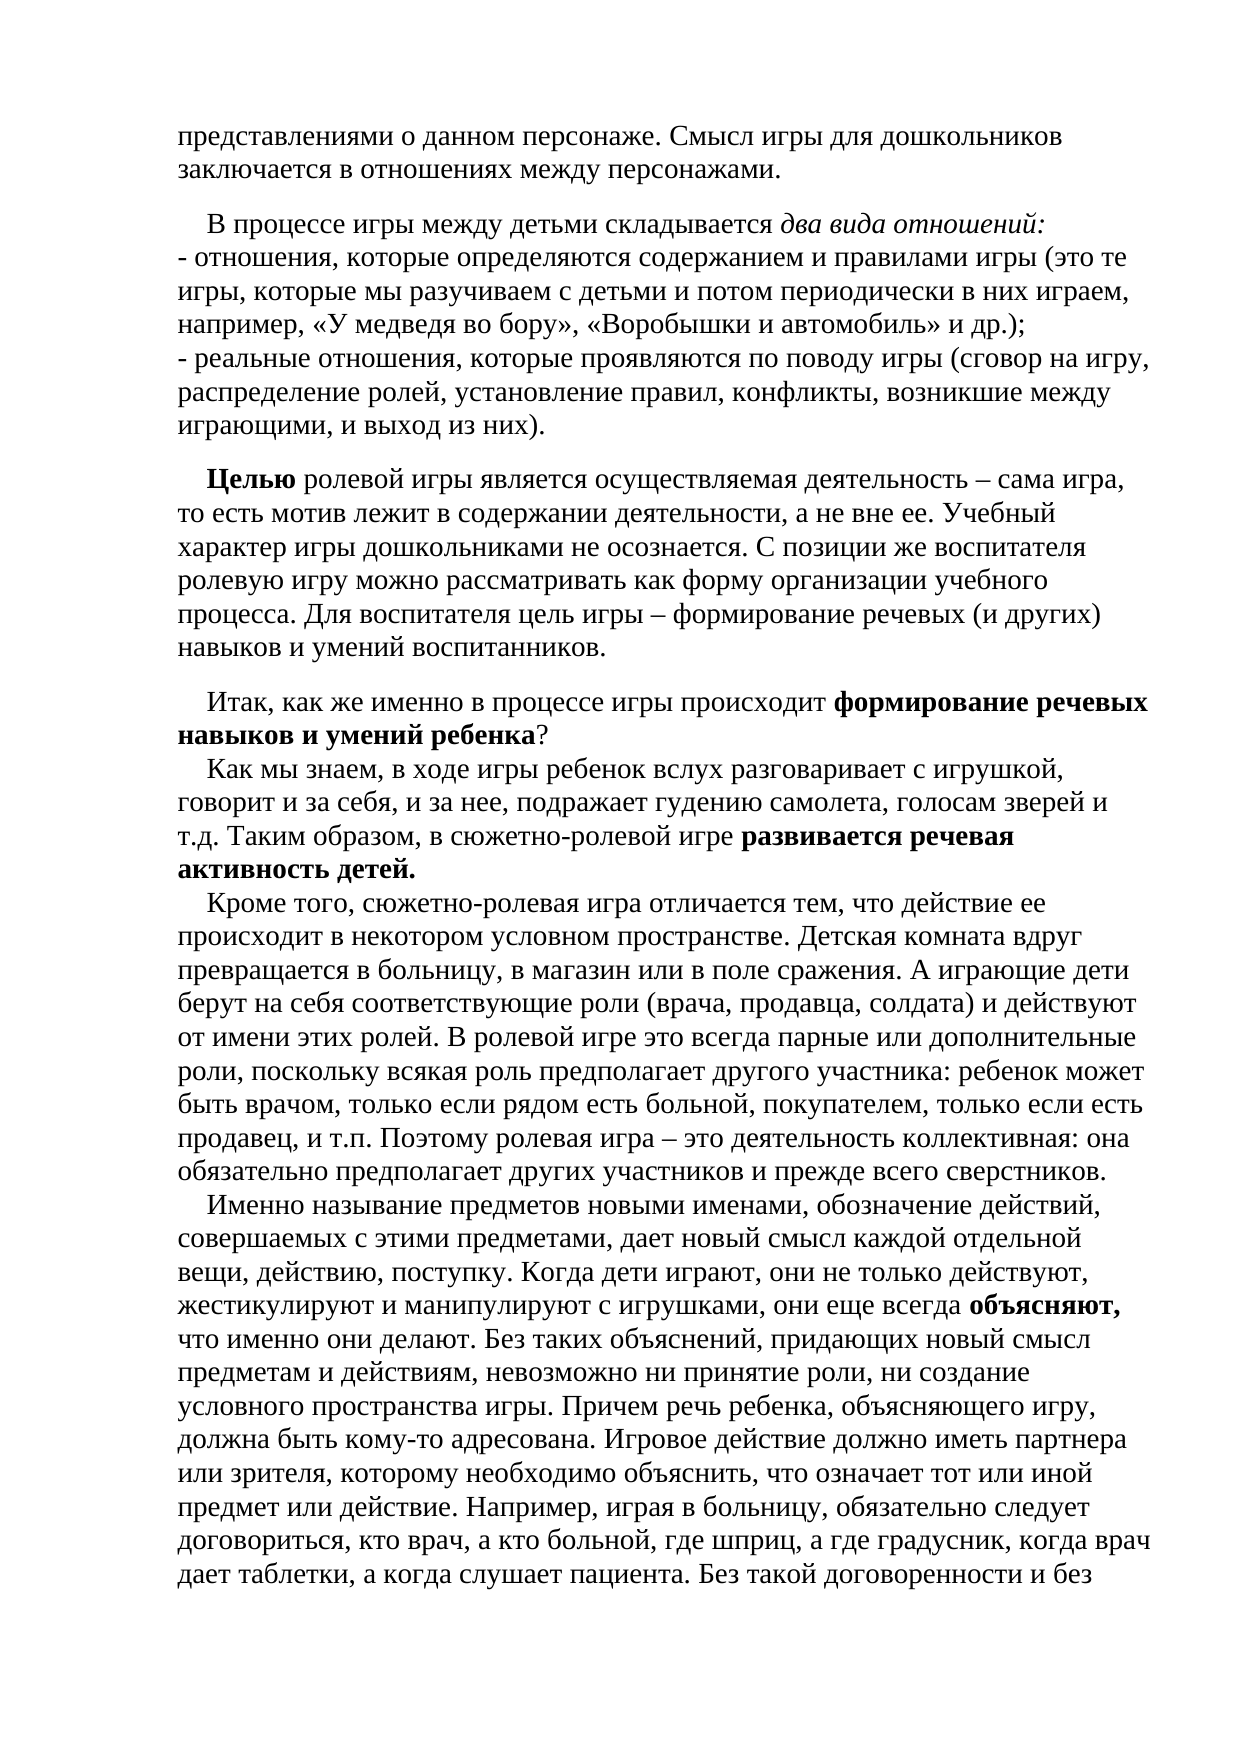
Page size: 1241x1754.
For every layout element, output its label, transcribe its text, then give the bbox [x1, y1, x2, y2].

text - реальные отношения, которые проявляются по поводу игры (сговор на игру, распределение ролей, установление правил, конфликты, возникшие между играющими, и выход из них). [177, 340, 1152, 441]
text Кроме того, сюжетно-ролевая игра отличается тем, что действие ее происходит в некотором условном пространстве. Детская комната вдруг превращается в больницу, в магазин или в поле сражения. А играющие дети берут на себя соответствующие роли (врача, продавца, солдата) и действуют от имени этих ролей. В ролевой игре это всегда парные или дополнительные роли, поскольку всякая роль предполагает другого участника: ребенок может быть врачом, только если рядом есть больной, покупателем, только если есть продавец, и т.п. Поэтому ролевая игра – это деятельность коллективная: она обязательно предполагает других участников и прежде всего сверстников. [177, 885, 1152, 1187]
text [177, 118, 1152, 185]
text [177, 1187, 1152, 1589]
text - отношения, которые определяются содержанием и правилами игры (это те игры, которые мы разучиваем с детьми и потом периодически в них играем, например, «У медведя во бору», «Воробышки и автомобиль» и др.); [177, 239, 1152, 340]
text Итак, как же именно в процессе игры происходит формирование речевых навыков и умений ребенка? [177, 684, 1152, 751]
text В процессе игры между детьми складывается два вида отношений: [177, 206, 1152, 239]
text Целью ролевой игры является осуществляемая деятельность – сама игра, то есть мотив лежит в содержании деятельности, а не вне ее. Учебный характер игры дошкольниками не осознается. С позиции же воспитателя ролевую игру можно рассматривать как форму организации учебного процесса. Для воспитателя цель игры – формирование речевых (и других) навыков и умений воспитанников. [177, 462, 1152, 663]
text Как мы знаем, в ходе игры ребенок вслух разговаривает с игрушкой, говорит и за себя, и за нее, подражает гудению самолета, голосам зверей и т.д. Таким образом, в сюжетно-ролевой игре развивается речевая активность детей. [177, 751, 1152, 885]
